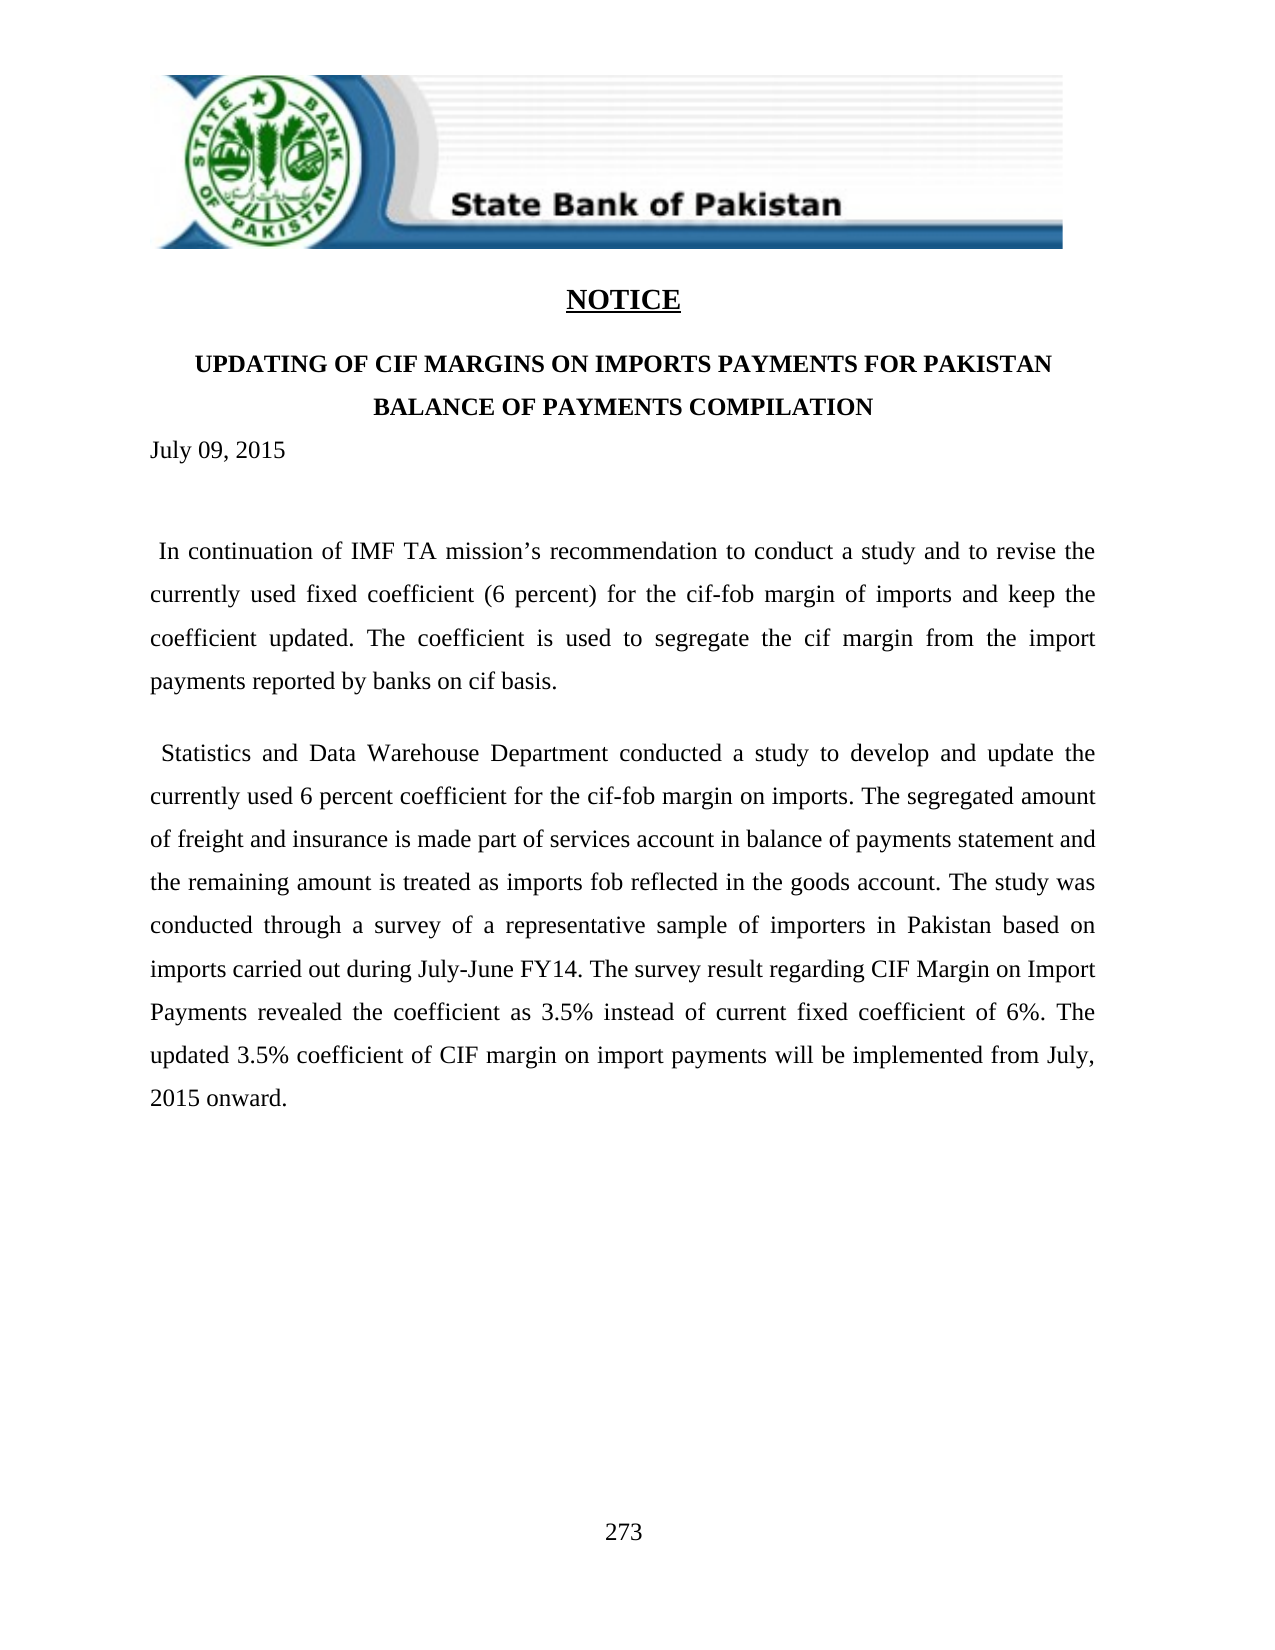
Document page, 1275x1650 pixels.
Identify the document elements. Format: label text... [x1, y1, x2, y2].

text UPDATING OF CIF MARGINS ON IMPORTS PAYMENTS FOR PAKISTAN BALANCE OF PAYMENTS COMPILATION [150, 349, 1097, 421]
picture [150, 75, 1063, 249]
text July 09, 2015 [150, 435, 1097, 464]
text In continuation of IMF TA mission’s recommendation to conduct a study and to revise the currently used fixed coefficient (6 percent) for the cif-fob margin of imports and keep the coefficient updated. The coefficient is used to segregate the cif margin from the import payments reported by banks on cif basis. [150, 536, 1097, 694]
text NOTICE [150, 282, 1097, 316]
text Statistics and Data Warehouse Department conducted a study to develop and update the currently used 6 percent coefficient for the cif-fob margin on imports. The segregated amount of freight and insurance is made part of services account in balance of payments statement and the remaining amount is treated as imports fob reflected in the goods account. The study was conducted through a survey of a representative sample of importers in Pakistan based on imports carried out during July-June FY14. The survey result regarding CIF Margin on Import Payments revealed the coefficient as 3.5% instead of current fixed coefficient of 6%. The updated 3.5% coefficient of CIF margin on import payments will be implemented from July, 2015 onward. [150, 738, 1097, 1112]
